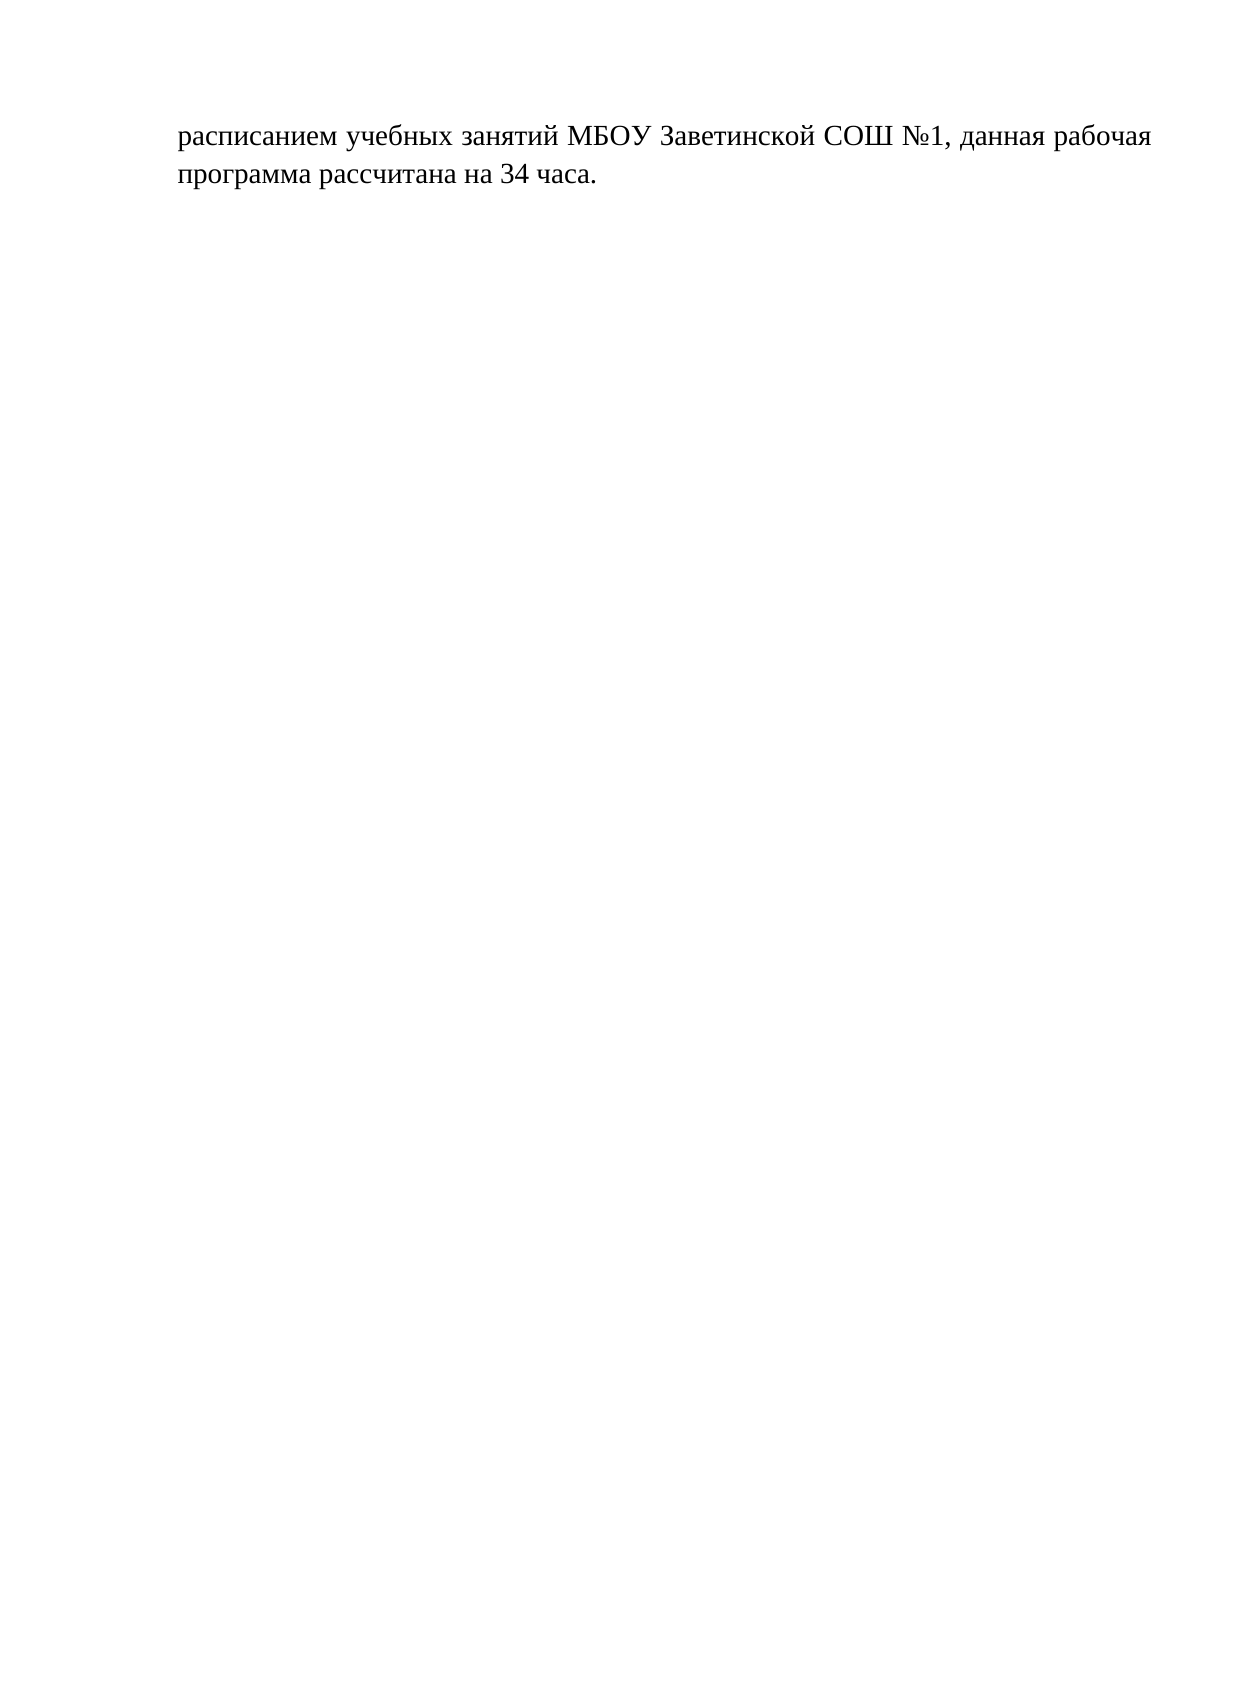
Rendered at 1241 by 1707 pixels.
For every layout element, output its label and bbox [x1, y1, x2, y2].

text [177, 118, 1152, 190]
